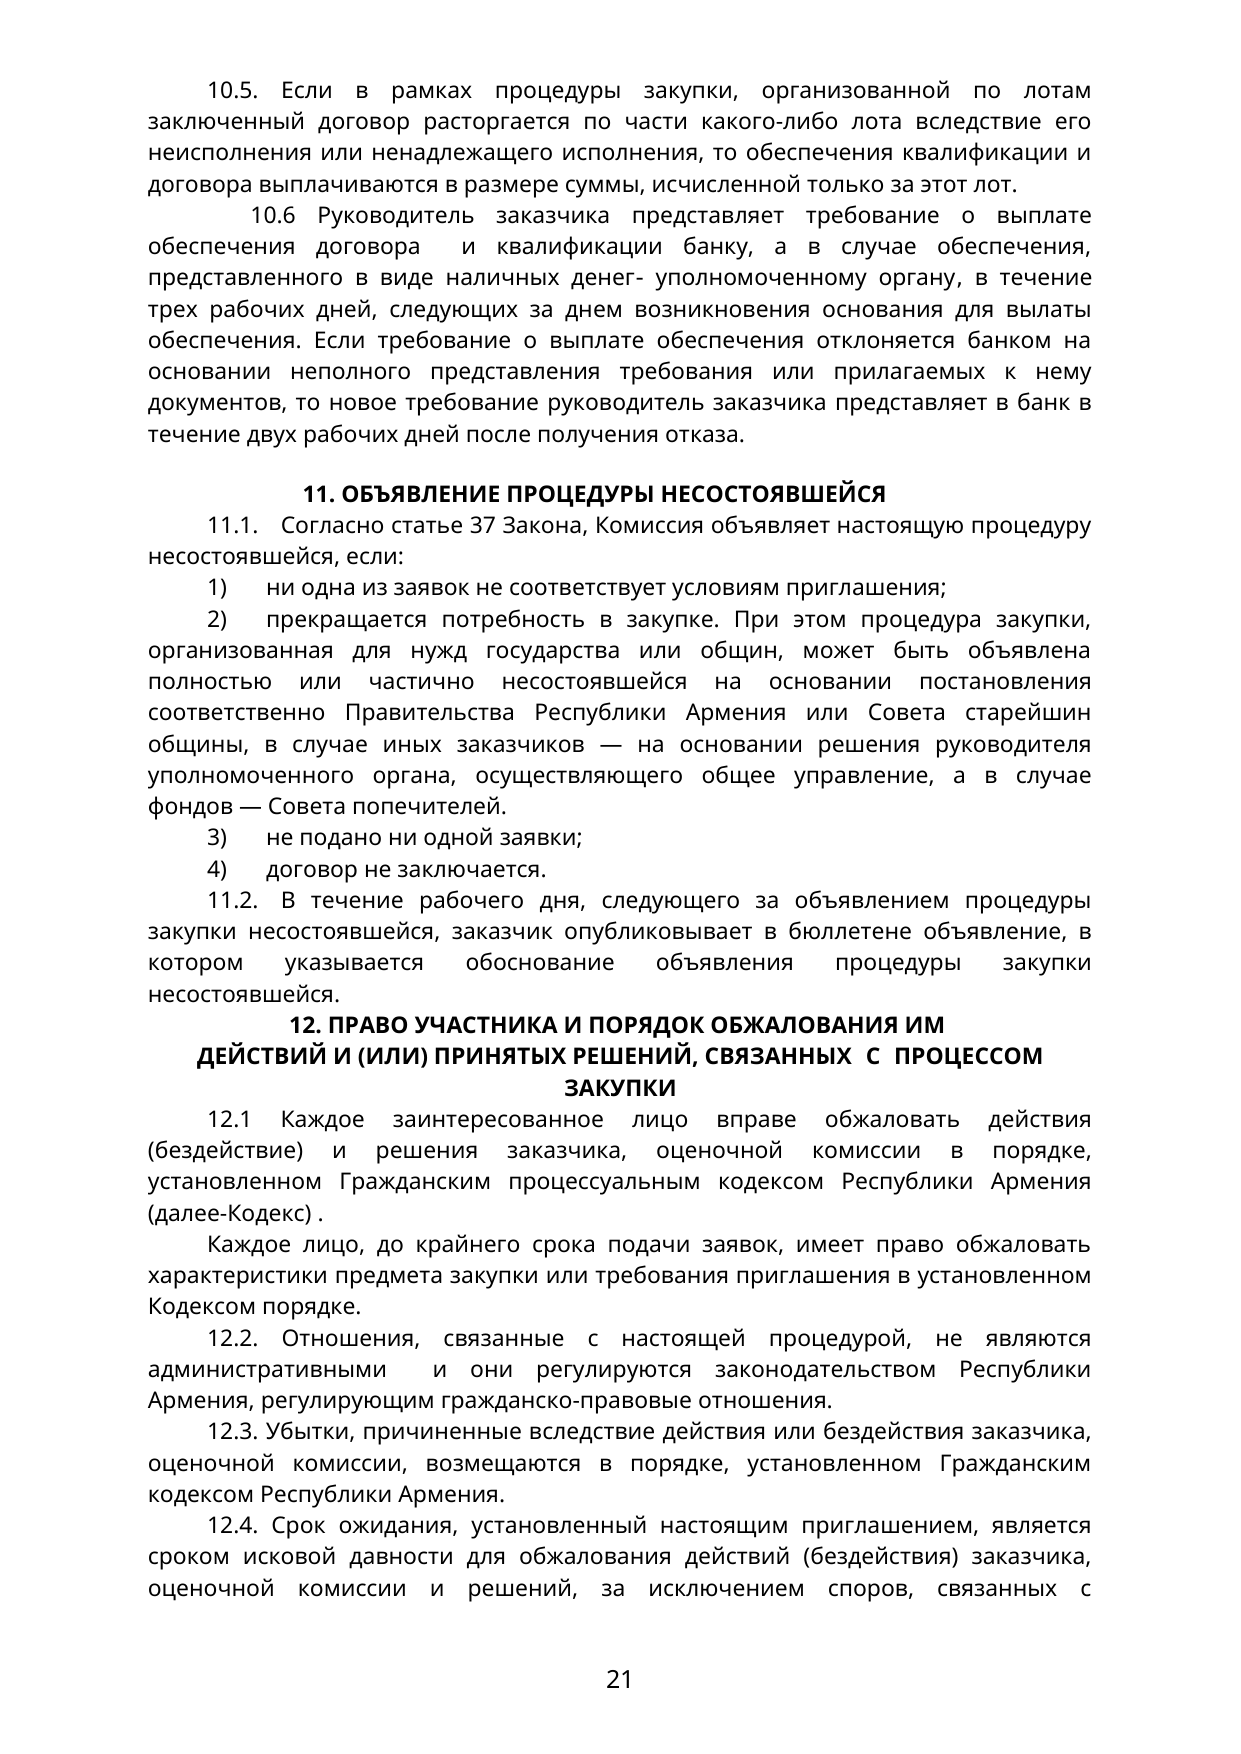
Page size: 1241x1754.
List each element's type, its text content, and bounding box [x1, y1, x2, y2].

text 12.1 Каждое заинтересованное лицо вправе обжаловать действия (бездействие) и решения заказчика, оценочной комиссии в порядке, установленном Гражданским процессуальным кодексом Республики Армения (далее-Кодекс) . [148, 1103, 1092, 1228]
text 11.1. Согласно статье 37 Закона, Комиссия объявляет настоящую процедуру несостоявшейся, если: [148, 509, 1092, 571]
text 12.3. Убытки, причиненные вследствие действия или бездействия заказчика, оценочной комиссии, возмещаются в порядке, установленном Гражданским кодексом Республики Армения. [148, 1415, 1092, 1509]
text 3) не подано ни одной заявки; [148, 821, 1092, 853]
text Каждое лицо, до крайнего срока подачи заявок, имеет право обжаловать характеристики предмета закупки или требования приглашения в установленном Кодексом порядке. [148, 1228, 1092, 1321]
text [148, 1509, 1092, 1603]
text 11.2. В течение рабочего дня, следующего за объявлением процедуры закупки несостоявшейся, заказчик опубликовывает в бюллетене объявление, в котором указывается обоснование объявления процедуры закупки несостоявшейся. [148, 884, 1092, 1009]
text 2) прекращается потребность в закупке. При этом процедура закупки, организованная для нужд государства или общин, может быть объявлена полностью или частично несостоявшейся на основании постановления соответственно Правительства Республики Армения или Совета старейшин общины, в случае иных заказчиков — на основании решения руководителя уполномоченного органа, осуществляющего общее управление, а в случае фондов — Совета попечителей. [148, 603, 1092, 821]
text 1) ни одна из заявок не соответствует условиям приглашения; [148, 571, 1092, 603]
text 4) договор не заключается. [148, 853, 1092, 884]
text 12. ПРАВО УЧАСТНИКА И ПОРЯДОК ОБЖАЛОВАНИЯ ИМ ДЕЙСТВИЙ И (ИЛИ) ПРИНЯТЫХ РЕШЕНИЙ, СВЯЗАННЫХ С ПРОЦЕССОМ ЗАКУПКИ [148, 1009, 1092, 1103]
text 10.5. Если в рамках процедуры закупки, организованной по лотам заключенный договор расторгается по части какого-либо лота вследствие его неисполнения или ненадлежащего исполнения, то обеспечения квалификации и договора выплачиваются в размере суммы, исчисленной только за этот лот. [148, 74, 1092, 199]
text 10.6 Руководитель заказчика представляет требование о выплате обеспечения договора и квалификации банку, а в случае обеспечения, представленного в виде наличных денег- уполномоченному органу, в течение трех рабочих дней, следующих за днем возникновения основания для вылаты обеспечения. Если требование о выплате обеспечения отклоняется банком на основании неполного представления требования или прилагаемых к нему документов, то новое требование руководитель заказчика представляет в банк в течение двух рабочих дней после получения отказа. [148, 199, 1092, 449]
text 11. ОБЪЯВЛЕНИЕ ПРОЦЕДУРЫ НЕСОСТОЯВШЕЙСЯ [148, 478, 1092, 509]
text 12.2. Отношения, связанные с настоящей процедурой, не являются административными и они регулируются законодательством Республики Армения, регулирующим гражданско-правовые отношения. [148, 1321, 1092, 1415]
